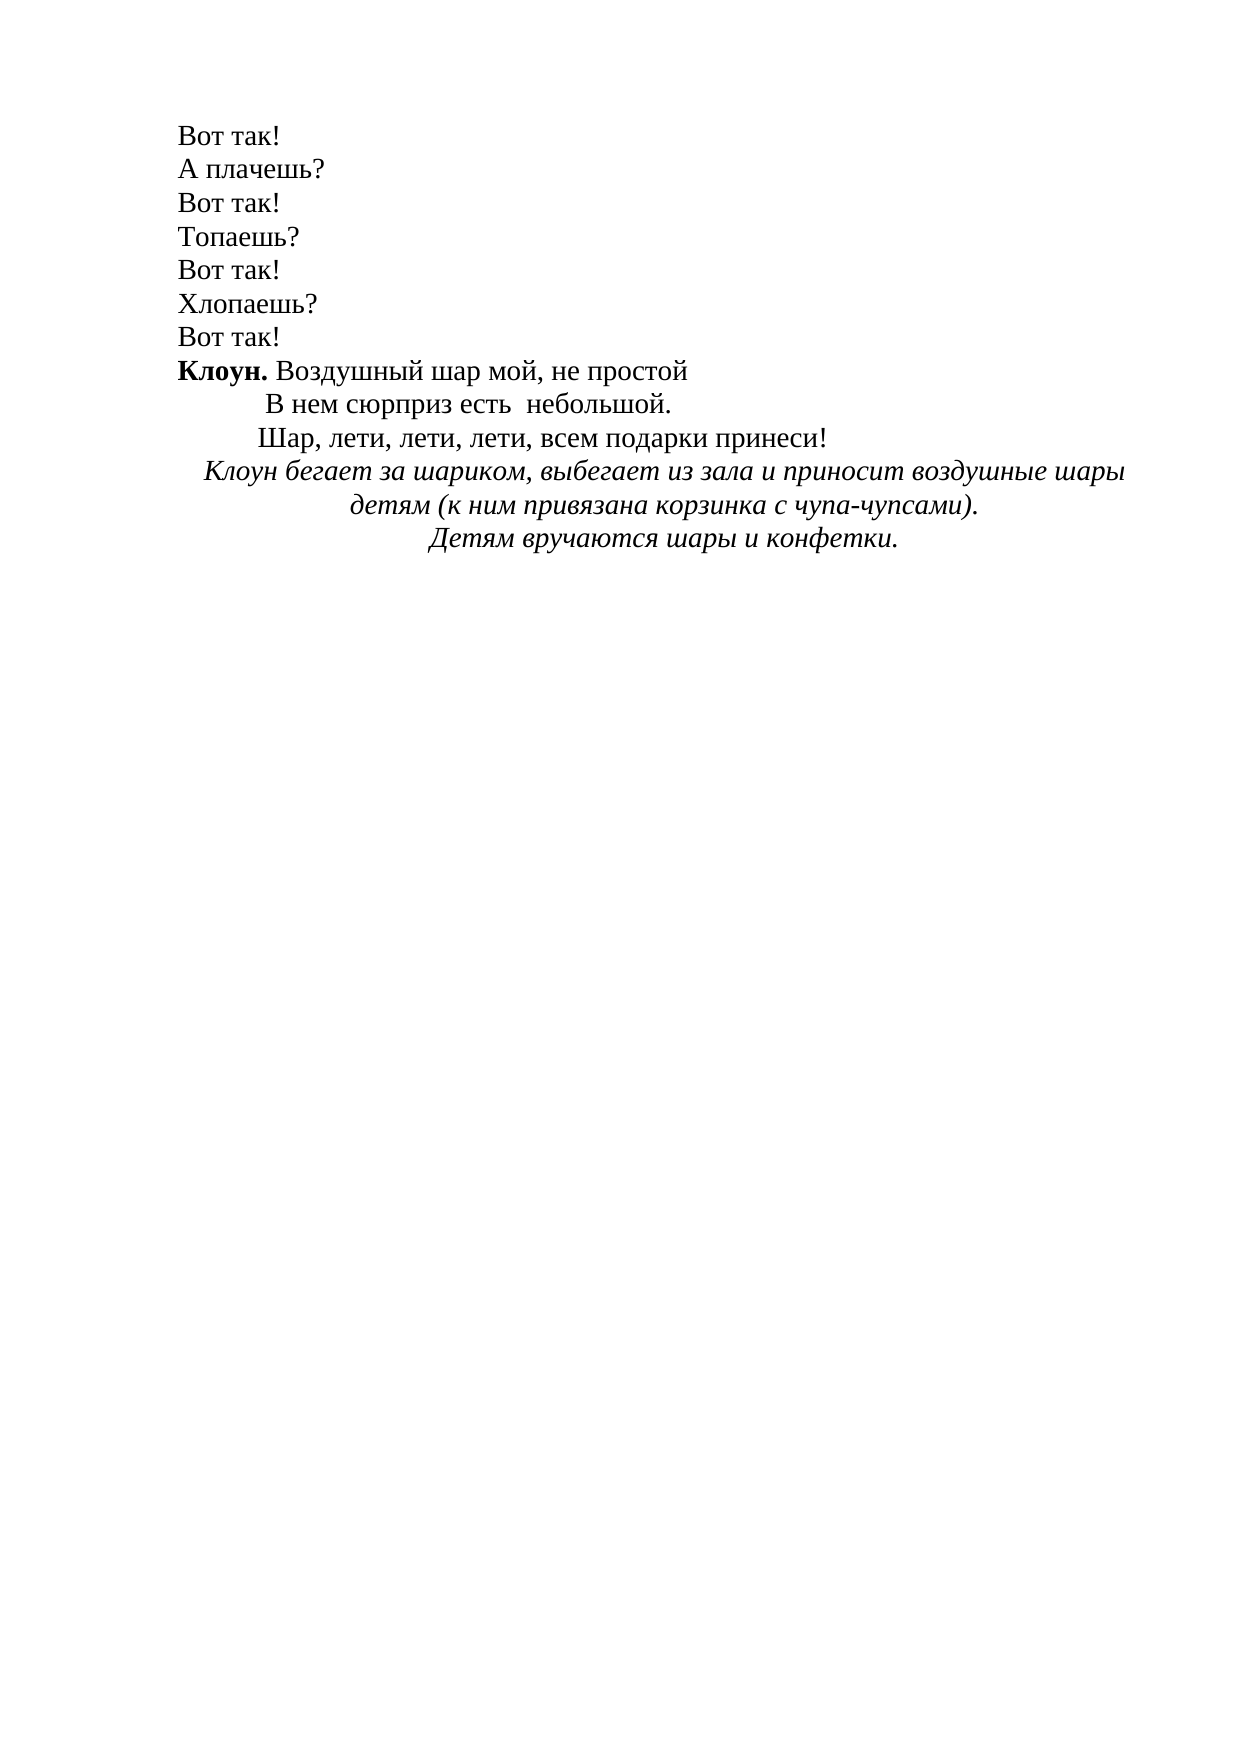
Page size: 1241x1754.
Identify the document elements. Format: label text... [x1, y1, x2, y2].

text Шар, лети, лети, лети, всем подарки принеси! [177, 420, 1152, 453]
text В нем сюрприз есть небольшой. [177, 386, 1152, 420]
text Клоун бегает за шариком, выбегает из зала и приносит воздушные шары детям (к ним привязана корзинка с чупа-чупсами). [177, 453, 1152, 521]
text Детям вручаются шары и конфетки. [177, 521, 1152, 554]
text Клоун. Воздушный шар мой, не простой [177, 353, 1152, 386]
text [177, 118, 1152, 353]
